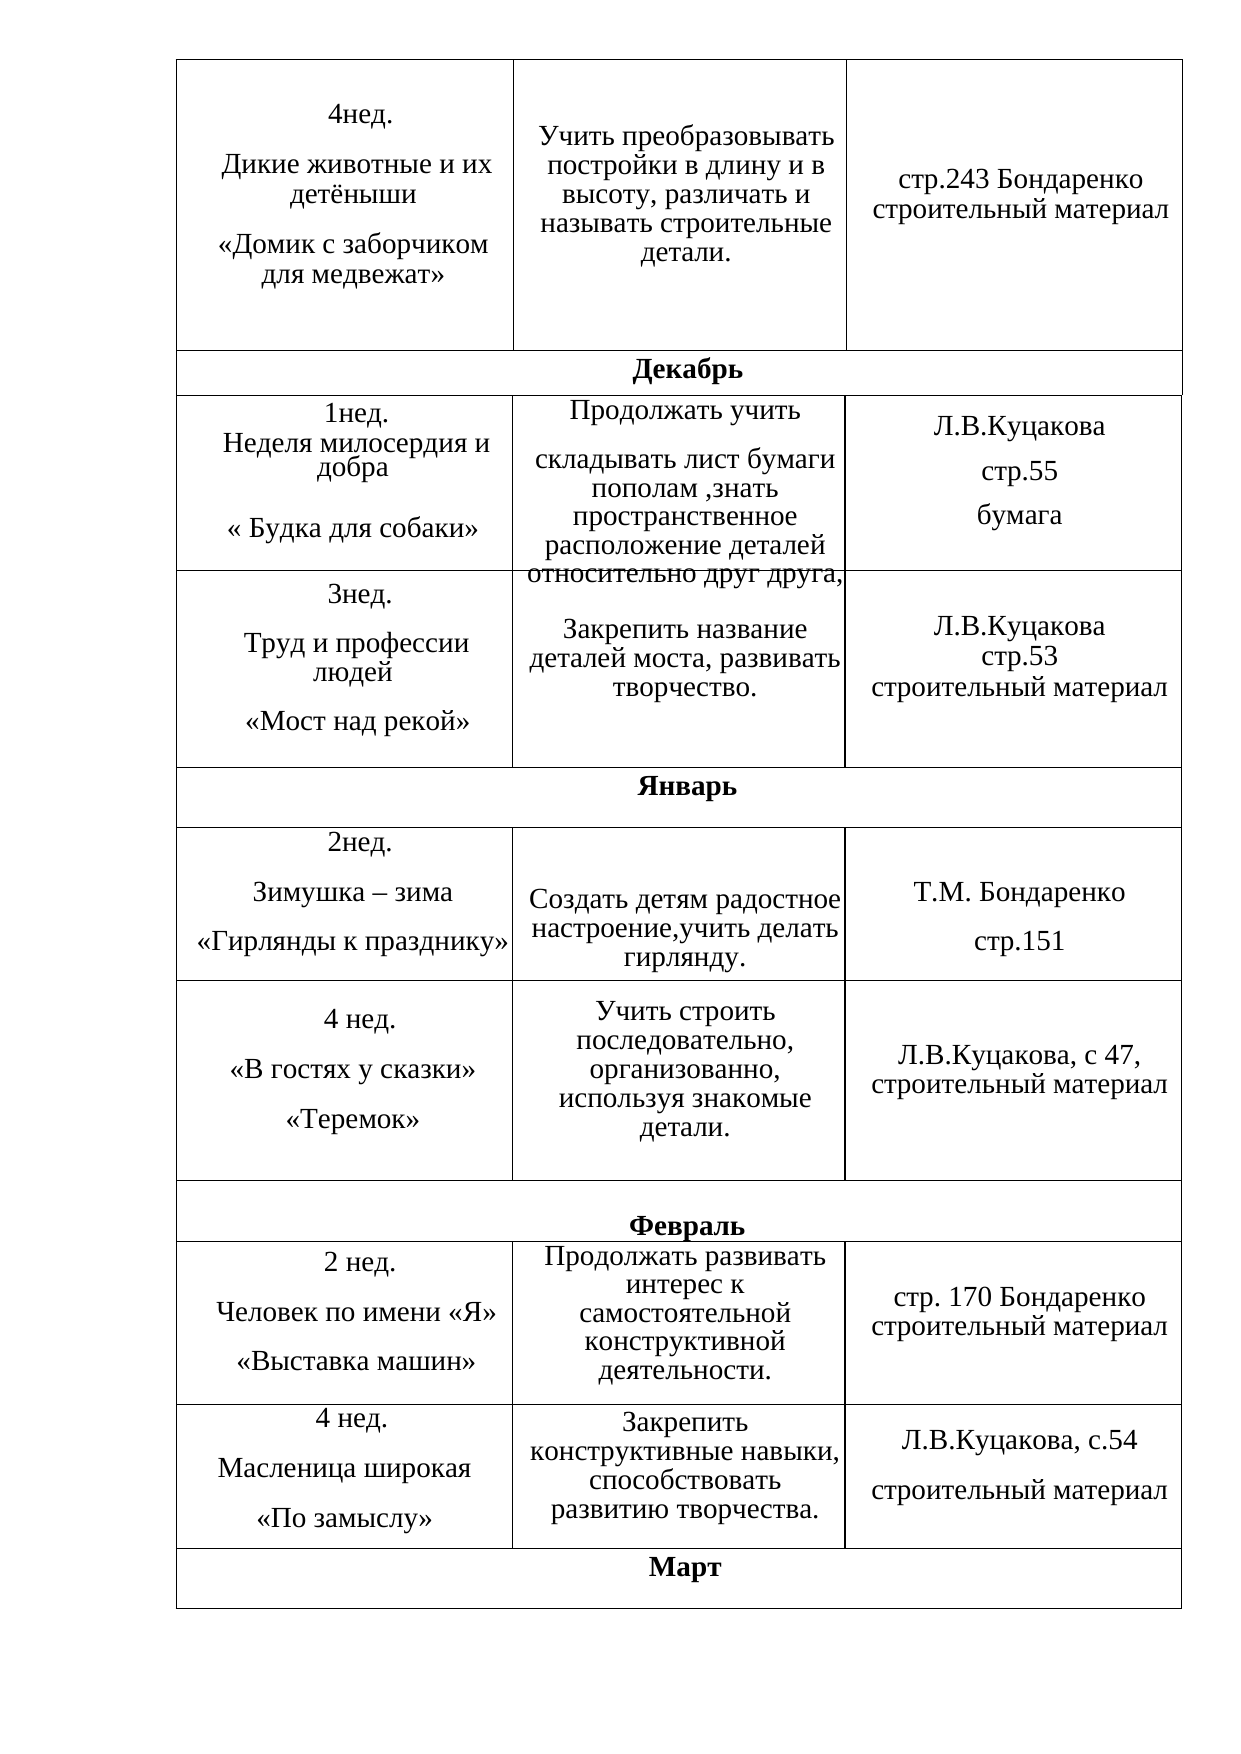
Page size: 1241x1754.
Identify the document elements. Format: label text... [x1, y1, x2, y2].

table_cell стр. 170 Бондаренко строительный материал [846, 1242, 1181, 1403]
table_cell Л.В.Куцакова стр.55 бумага [846, 396, 1181, 570]
table_cell Учить преобразовывать постройки в длину и в высоту, различать и называть строительные детали. [514, 60, 846, 349]
table_cell Создать детям радостное настроение,учить делать гирлянду. Учить строить последовательно, используя знакомые детали. [513, 828, 844, 980]
table_cell 4 нед. Масленица широкая «По замыслу» [177, 1405, 512, 1548]
table_cell Л.В.Куцакова, с 47, строительный материал [846, 981, 1181, 1179]
table_cell Декабрь [177, 351, 1182, 395]
table_cell Л.В.Куцакова, с.54 строительный материал [846, 1405, 1181, 1548]
table_cell 3нед. Труд и профессии людей «Мост над рекой» [177, 571, 512, 767]
table_cell 1нед. Неделя милосердия и добра « Будка для собаки» [177, 396, 512, 570]
table_cell стр.243 Бондаренко строительный материал [847, 60, 1182, 349]
table_cell Январь [177, 768, 1181, 827]
table_cell Закрепить конструктивные навыки, способствовать развитию творчества. [513, 1405, 844, 1548]
table_cell 4 нед. «В гостях у сказки» «Теремок» [177, 981, 512, 1179]
table_cell Т.М. Бондаренко стр.151 Л.В.Куцакова, с47 строительный материал [846, 828, 1181, 980]
table_cell Март [177, 1549, 1181, 1608]
table_cell Продолжать учить складывать лист бумаги пополам ,знать пространственное расположение деталей относительно друг друга, уметь работать аккуратно. [513, 396, 844, 570]
table_cell Учить строить последовательно, организованно, используя знакомые детали. [513, 981, 844, 1179]
table_cell Закрепить название деталей моста, развивать творчество. [513, 571, 844, 767]
table_cell Л.В.Куцакова стр.53 строительный материал [846, 571, 1181, 767]
table_cell 2 нед. Человек по имени «Я» «Выставка машин» [177, 1242, 512, 1403]
table_cell 2нед. Зимушка – зима «Гирлянды к празднику» Январь 4 нед. В гостях у сказки «Теремок» [177, 828, 512, 980]
table_cell 4нед. Дикие животные и их детёныши «Домик с заборчиком для медвежат» [177, 60, 513, 349]
table_cell Продолжать развивать интерес к самостоятельной конструктивной деятельности. [513, 1242, 844, 1403]
table_cell Февраль [177, 1181, 1181, 1241]
